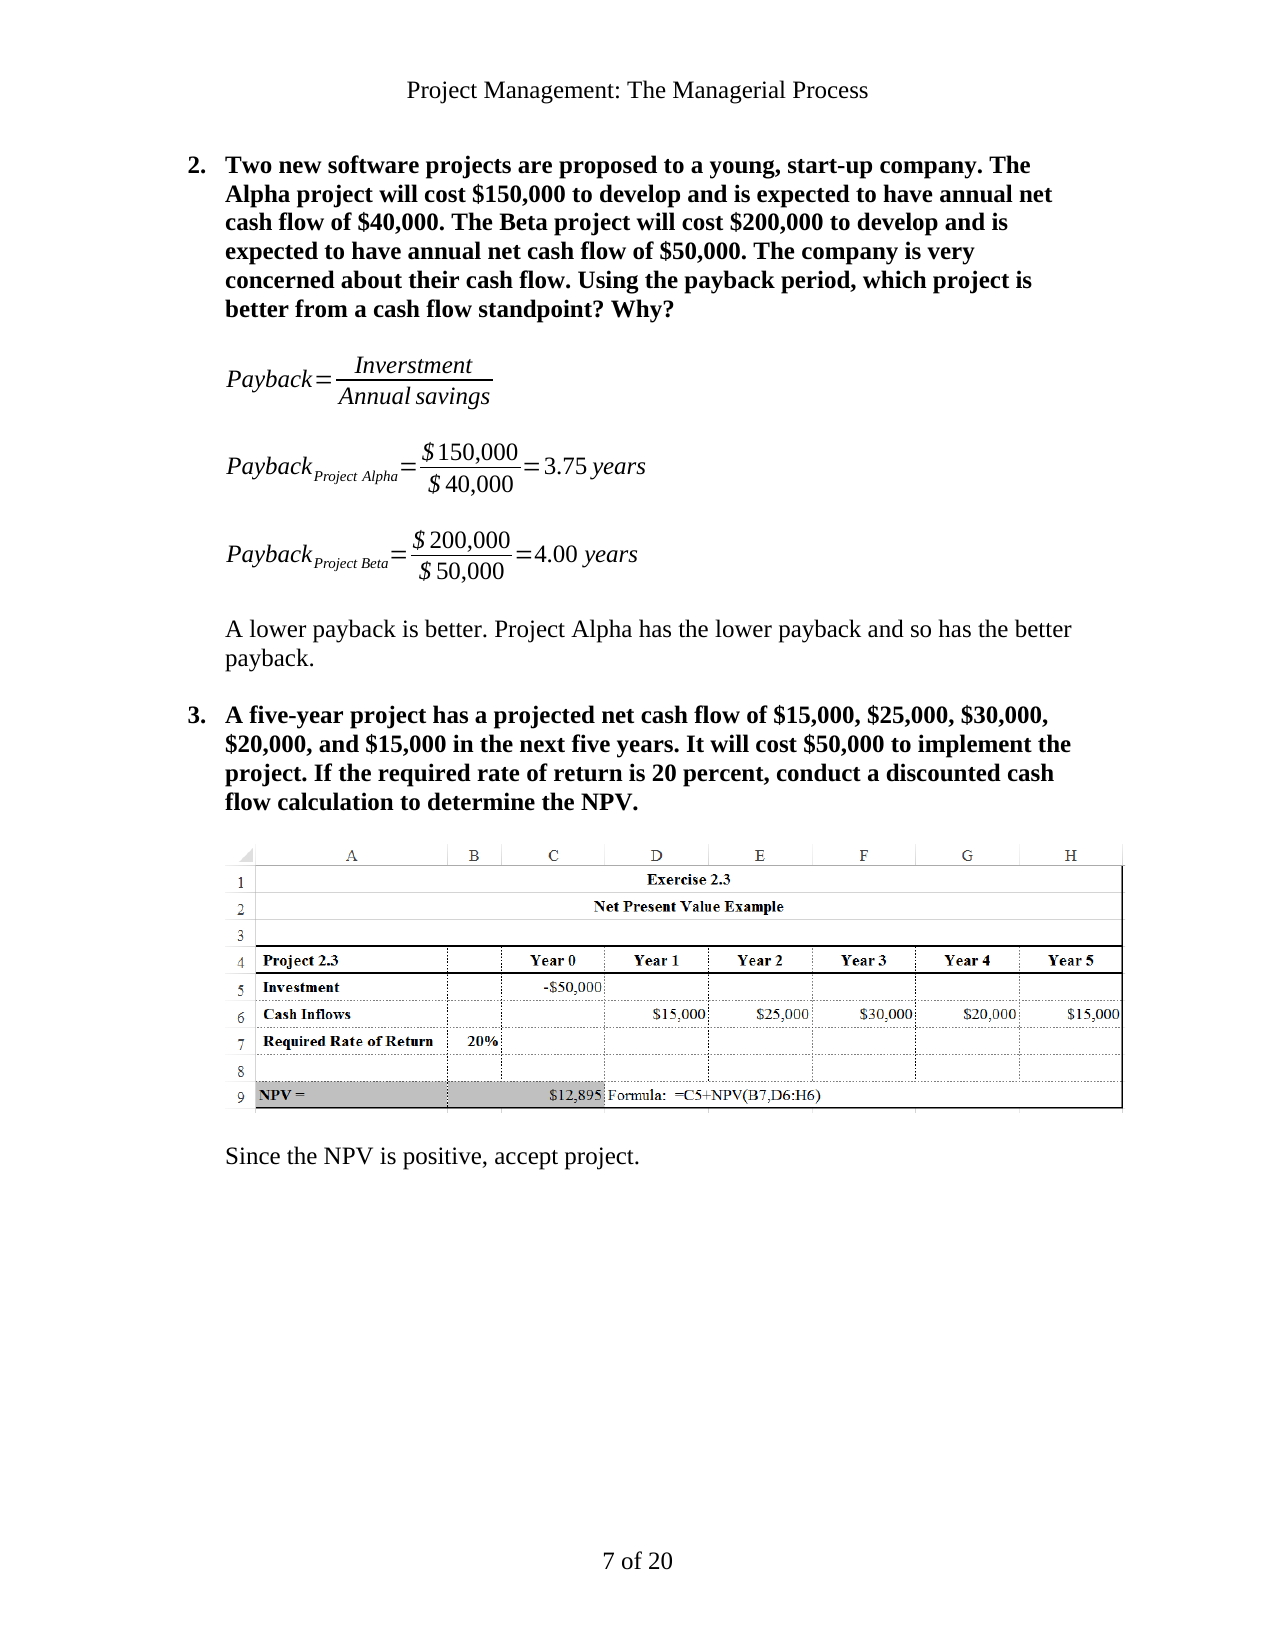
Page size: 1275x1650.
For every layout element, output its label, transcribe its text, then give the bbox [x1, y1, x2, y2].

text Since the NPV is positive, accept project. [225, 1141, 1087, 1170]
text 2. Two new software projects are proposed to a young, start-up company. The Alpha project will cost $150,000 to develop and is expected to have annual net cash flow of $40,000. The Beta project will cost $200,000 to develop and is expected to have annual net cash flow of $50,000. The company is very concerned about their cash flow. Using the payback period, which project is better from a cash flow standpoint? Why? [187, 150, 1087, 322]
text A lower payback is better. Project Alpha has the lower payback and so has the better payback. [225, 614, 1087, 672]
picture [225, 844, 1125, 1113]
text 3. A five-year project has a projected net cash flow of $15,000, $25,000, $30,000, $20,000, and $15,000 in the next five years. It will cost $50,000 to implement the project. If the required rate of return is 20 percent, conduct a discounted cash flow calculation to determine the NPV. [187, 701, 1087, 816]
